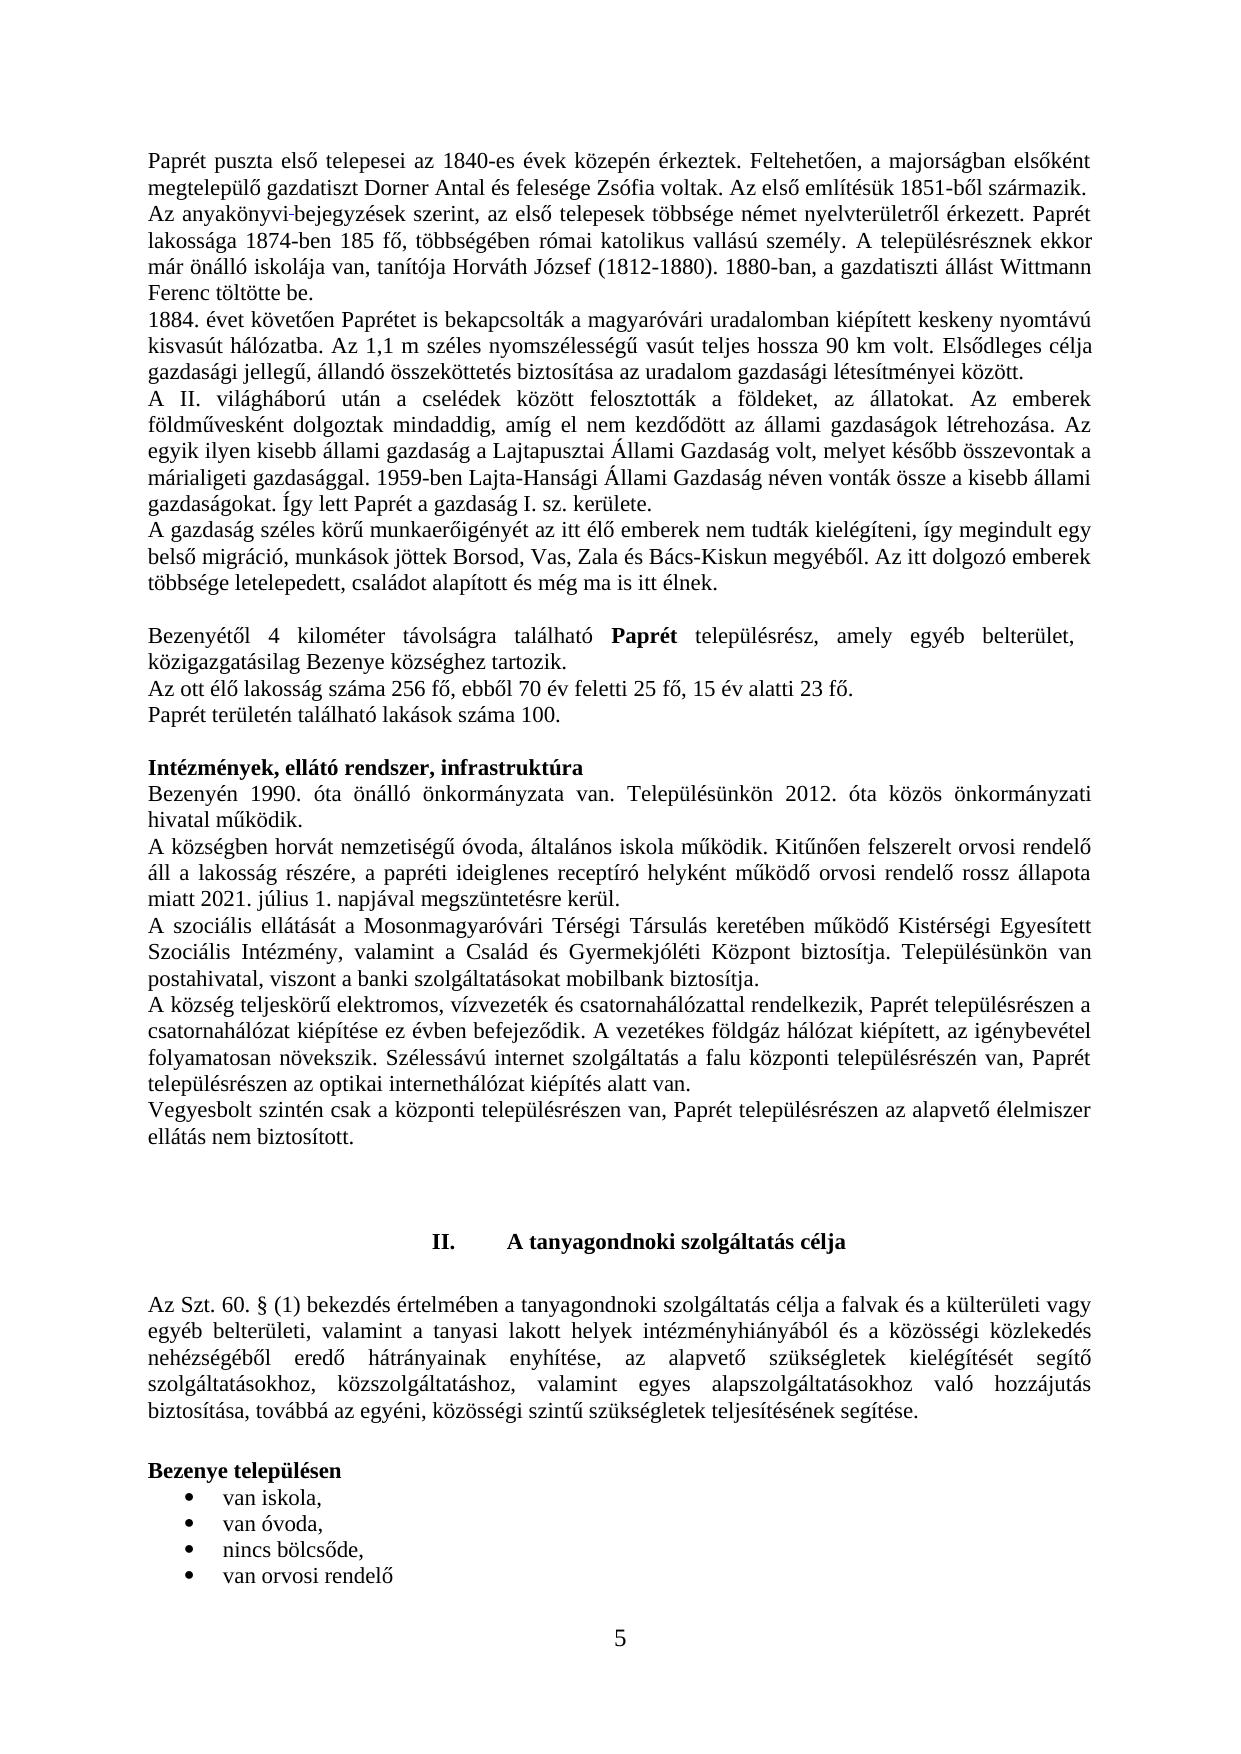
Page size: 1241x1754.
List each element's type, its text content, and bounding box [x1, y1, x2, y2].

list van orvosi rendelő [185, 1563, 1074, 1589]
text A községben horvát nemzetiségű óvoda, általános iskola működik. Kitűnően felszerelt orvosi rendelő áll a lakosság részére, a papréti ideiglenes receptíró helyként működő orvosi rendelő rossz állapota miatt 2021. július 1. napjával megszüntetésre kerül. [148, 833, 1093, 912]
text Bezenyén 1990. óta önálló önkormányzata van. Településünkön 2012. óta közös önkormányzati hivatal működik. [148, 780, 1093, 833]
text Az anyakönyvi bejegyzések szerint, az első telepesek többsége német nyelvterületről érkezett. Paprét lakossága 1874-ben 185 fő, többségében római katolikus vallású személy. A településrésznek ekkor már önálló iskolája van, tanítója Horváth József (1812-1880). 1880-ban, a gazdatiszti állást Wittmann Ferenc töltötte be. [148, 200, 1093, 306]
text Intézmények, ellátó rendszer, infrastruktúra [148, 754, 1093, 780]
text Bezenye településen [148, 1457, 1074, 1483]
text Paprét puszta első telepesei az 1840-es évek közepén érkeztek. Feltehetően, a majorságban elsőként megtelepülő gazdatiszt Dorner Antal és felesége Zsófia voltak. Az első említésük 1851-ből származik. [148, 148, 1093, 200]
text Vegyesbolt szintén csak a központi településrészen van, Paprét településrészen az alapvető élelmiszer ellátás nem biztosított. [148, 1096, 1093, 1149]
text A szociális ellátását a Mosonmagyaróvári Térségi Társulás keretében működő Kistérségi Egyesített Szociális Intézmény, valamint a Család és Gyermekjóléti Központ biztosítja. Településünkön van postahivatal, viszont a banki szolgáltatásokat mobilbank biztosítja. [148, 912, 1093, 991]
list nincs bölcsőde, [185, 1536, 1074, 1563]
text Bezenyétől 4 kilométer távolságra található Paprét településrész, amely egyéb belterület, közigazgatásilag Bezenye községhez tartozik. [148, 622, 1075, 675]
list van iskola, [185, 1483, 1074, 1510]
text A gazdaság széles körű munkaerőigényét az itt élő emberek nem tudták kielégíteni, így megindult egy belső migráció, munkások jöttek Borsod, Vas, Zala és Bács-Kiskun megyéből. Az itt dolgozó emberek többsége letelepedett, családot alapított és még ma is itt élnek. [148, 517, 1093, 596]
text 1884. évet követően Paprétet is bekapcsolták a magyaróvári uradalomban kiépített keskeny nyomtávú kisvasút hálózatba. Az 1,1 m széles nyomszélességű vasút teljes hossza 90 km volt. Elsődleges célja gazdasági jellegű, állandó összeköttetés biztosítása az uradalom gazdasági létesítményei között. [148, 306, 1093, 385]
text Paprét területén található lakások száma 100. [148, 701, 1075, 727]
list van óvoda, [185, 1510, 1074, 1536]
list A tanyagondnoki szolgáltatás célja [185, 1228, 1093, 1254]
text Az ott élő lakosság száma 256 fő, ebből 70 év feletti 25 fő, 15 év alatti 23 fő. [148, 675, 1075, 701]
text A II. világháború után a cselédek között felosztották a földeket, az állatokat. Az emberek földművesként dolgoztak mindaddig, amíg el nem kezdődött az állami gazdaságok létrehozása. Az egyik ilyen kisebb állami gazdaság a Lajtapusztai Állami Gazdaság volt, melyet később összevontak a márialigeti gazdasággal. 1959-ben Lajta-Hansági Állami Gazdaság néven vonták össze a kisebb állami gazdaságokat. Így lett Paprét a gazdaság I. sz. kerülete. [148, 385, 1093, 517]
text A község teljeskörű elektromos, vízvezeték és csatornahálózattal rendelkezik, Paprét településrészen a csatornahálózat kiépítése ez évben befejeződik. A vezetékes földgáz hálózat kiépített, az igénybevétel folyamatosan növekszik. Szélessávú internet szolgáltatás a falu központi településrészén van, Paprét településrészen az optikai internethálózat kiépítés alatt van. [148, 991, 1093, 1096]
text Az Szt. 60. § (1) bekezdés értelmében a tanyagondnoki szolgáltatás célja a falvak és a külterületi vagy egyéb belterületi, valamint a tanyasi lakott helyek intézményhiányából és a közösségi közlekedés nehézségéből eredő hátrányainak enyhítése, az alapvető szükségletek kielégítését segítő szolgáltatásokhoz, közszolgáltatáshoz, valamint egyes alapszolgáltatásokhoz való hozzájutás biztosítása, továbbá az egyéni, közösségi szintű szükségletek teljesítésének segítése. [148, 1291, 1093, 1423]
